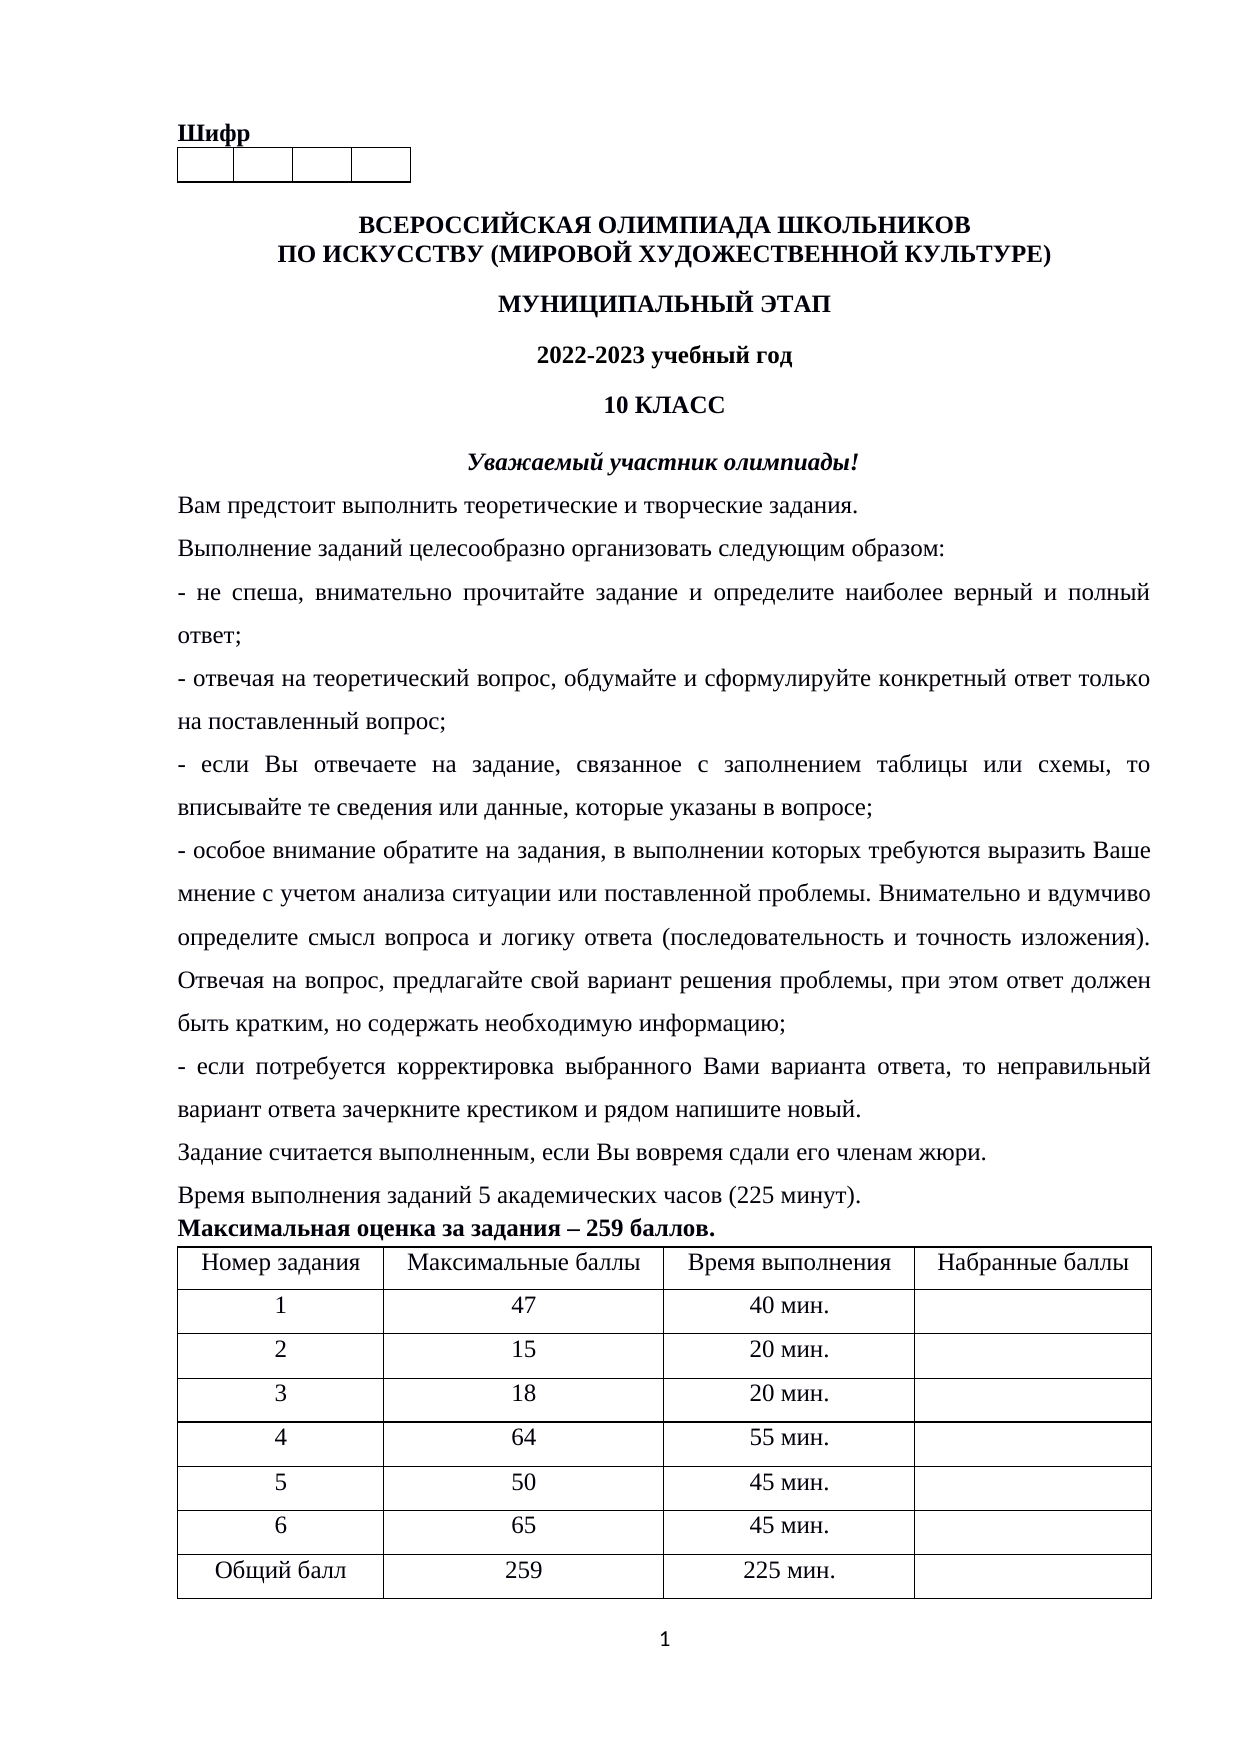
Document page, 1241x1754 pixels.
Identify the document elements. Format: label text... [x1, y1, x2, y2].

table_cell 45 мин. [664, 1467, 914, 1509]
table_header [352, 148, 410, 181]
table_cell 50 [384, 1467, 663, 1509]
table_header [234, 148, 292, 181]
table_cell 40 мин. [664, 1290, 914, 1333]
table_header Номер задания [178, 1248, 383, 1289]
table_cell 20 мин. [664, 1379, 914, 1421]
text Вам предстоит выполнить теоретические и творческие задания. [177, 490, 1152, 519]
text Задание считается выполненным, если Вы вовремя сдали его членам жюри. [177, 1137, 1152, 1166]
table_cell 5 [178, 1467, 383, 1509]
table_cell [915, 1511, 1151, 1554]
text - если Вы отвечаете на задание, связанное с заполнением таблицы или схемы, то вписывайте те сведения или данные, которые указаны в вопросе; [177, 749, 1152, 821]
text 2022-2023 учебный год [177, 340, 1152, 369]
text Выполнение заданий целесообразно организовать следующим образом: [177, 533, 1152, 562]
table_cell 2 [178, 1334, 383, 1377]
table_cell 64 [384, 1423, 663, 1466]
text ПО ИСКУССТВУ (МИРОВОЙ ХУДОЖЕСТВЕННОЙ КУЛЬТУРЕ) [177, 239, 1152, 268]
text - если потребуется корректировка выбранного Вами варианта ответа, то неправильный вариант ответа зачеркните крестиком и рядом напишите новый. [177, 1051, 1152, 1123]
table_header [178, 148, 233, 181]
table_header [293, 148, 351, 181]
text - особое внимание обратите на задания, в выполнении которых требуются выразить Ваше мнение с учетом анализа ситуации или поставленной проблемы. Внимательно и вдумчиво определите смысл вопроса и логику ответа (последовательность и точность изложения). Отвечая на вопрос, предлагайте свой вариант решения проблемы, при этом ответ должен быть кратким, но содержать необходимую информацию; [177, 835, 1152, 1037]
text Максимальная оценка за задания – 259 баллов. [177, 1213, 1152, 1242]
table_cell [915, 1334, 1151, 1377]
text - отвечая на теоретический вопрос, обдумайте и сформулируйте конкретный ответ только на поставленный вопрос; [177, 663, 1152, 735]
text ВСЕРОССИЙСКАЯ ОЛИМПИАДА ШКОЛЬНИКОВ [177, 211, 1152, 239]
table_cell 3 [178, 1379, 383, 1421]
text 10 КЛАСС [177, 390, 1152, 419]
table_cell 20 мин. [664, 1334, 914, 1377]
table_cell 259 [384, 1555, 663, 1598]
table_cell 55 мин. [664, 1423, 914, 1466]
text МУНИЦИПАЛЬНЫЙ ЭТАП [177, 289, 1152, 318]
text Время выполнения заданий 5 академических часов (225 минут). [177, 1180, 1152, 1209]
table_header Максимальные баллы [384, 1248, 663, 1289]
table_cell 1 [178, 1290, 383, 1333]
table_cell [915, 1290, 1151, 1333]
table_cell [915, 1379, 1151, 1421]
text - не спеша, внимательно прочитайте задание и определите наиболее верный и полный ответ; [177, 577, 1152, 648]
table_cell 15 [384, 1334, 663, 1377]
table_cell 45 мин. [664, 1511, 914, 1554]
table_cell 225 мин. [664, 1555, 914, 1598]
table_cell [915, 1423, 1151, 1466]
table_cell 65 [384, 1511, 663, 1554]
table_cell 18 [384, 1379, 663, 1421]
table_cell 6 [178, 1511, 383, 1554]
table_cell [915, 1467, 1151, 1509]
table_header Время выполнения [664, 1248, 914, 1289]
table_cell [915, 1555, 1151, 1598]
table_cell 47 [384, 1290, 663, 1333]
table_header Набранные баллы [915, 1248, 1151, 1289]
table_cell Общий балл [178, 1555, 383, 1598]
text Уважаемый участник олимпиады! [177, 447, 1152, 476]
text Шифр [177, 118, 1152, 147]
table_cell 4 [178, 1423, 383, 1466]
